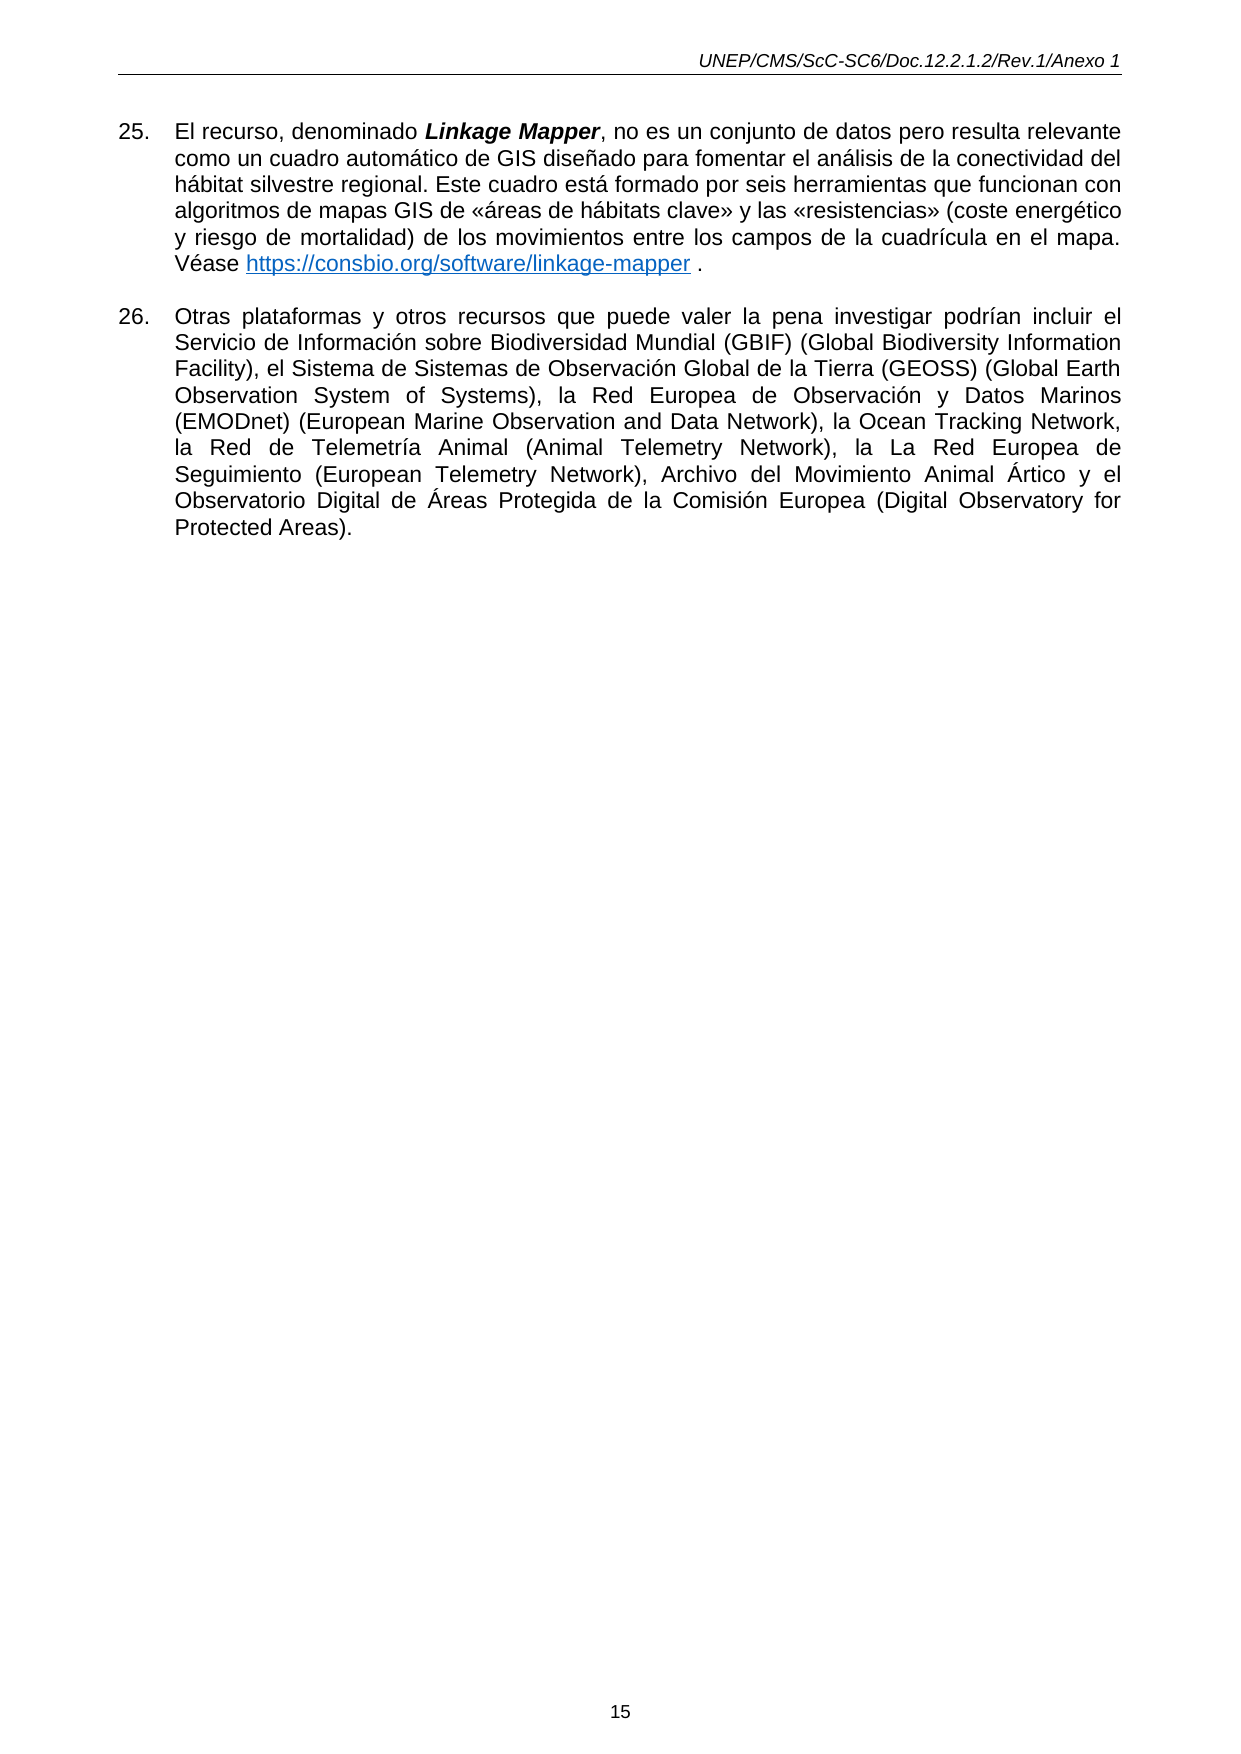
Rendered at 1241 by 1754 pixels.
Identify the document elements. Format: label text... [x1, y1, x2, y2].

list El recurso, denominado Linkage Mapper, no es un conjunto de datos pero resulta relevante como un cuadro automático de GIS diseñado para fomentar el análisis de la conectividad del hábitat silvestre regional. Este cuadro está formado por seis herramientas que funcionan con algoritmos de mapas GIS de «áreas de hábitats clave» y las «resistencias» (coste energético y riesgo de mortalidad) de los movimientos entre los campos de la cuadrícula en el mapa. Véase https://consbio.org/software/linkage-mapper . [118, 118, 1122, 276]
list Otras plataformas y otros recursos que puede valer la pena investigar podrían incluir el Servicio de Información sobre Biodiversidad Mundial (GBIF) (Global Biodiversity Information Facility), el Sistema de Sistemas de Observación Global de la Tierra (GEOSS) (Global Earth Observation System of Systems), la Red Europea de Observación y Datos Marinos (EMODnet) (European Marine Observation and Data Network), la Ocean Tracking Network, la Red de Telemetría Animal (Animal Telemetry Network), la La Red Europea de Seguimiento (European Telemetry Network), Archivo del Movimiento Animal Ártico y el Observatorio Digital de Áreas Protegida de la Comisión Europea (Digital Observatory for Protected Areas). [118, 303, 1122, 540]
